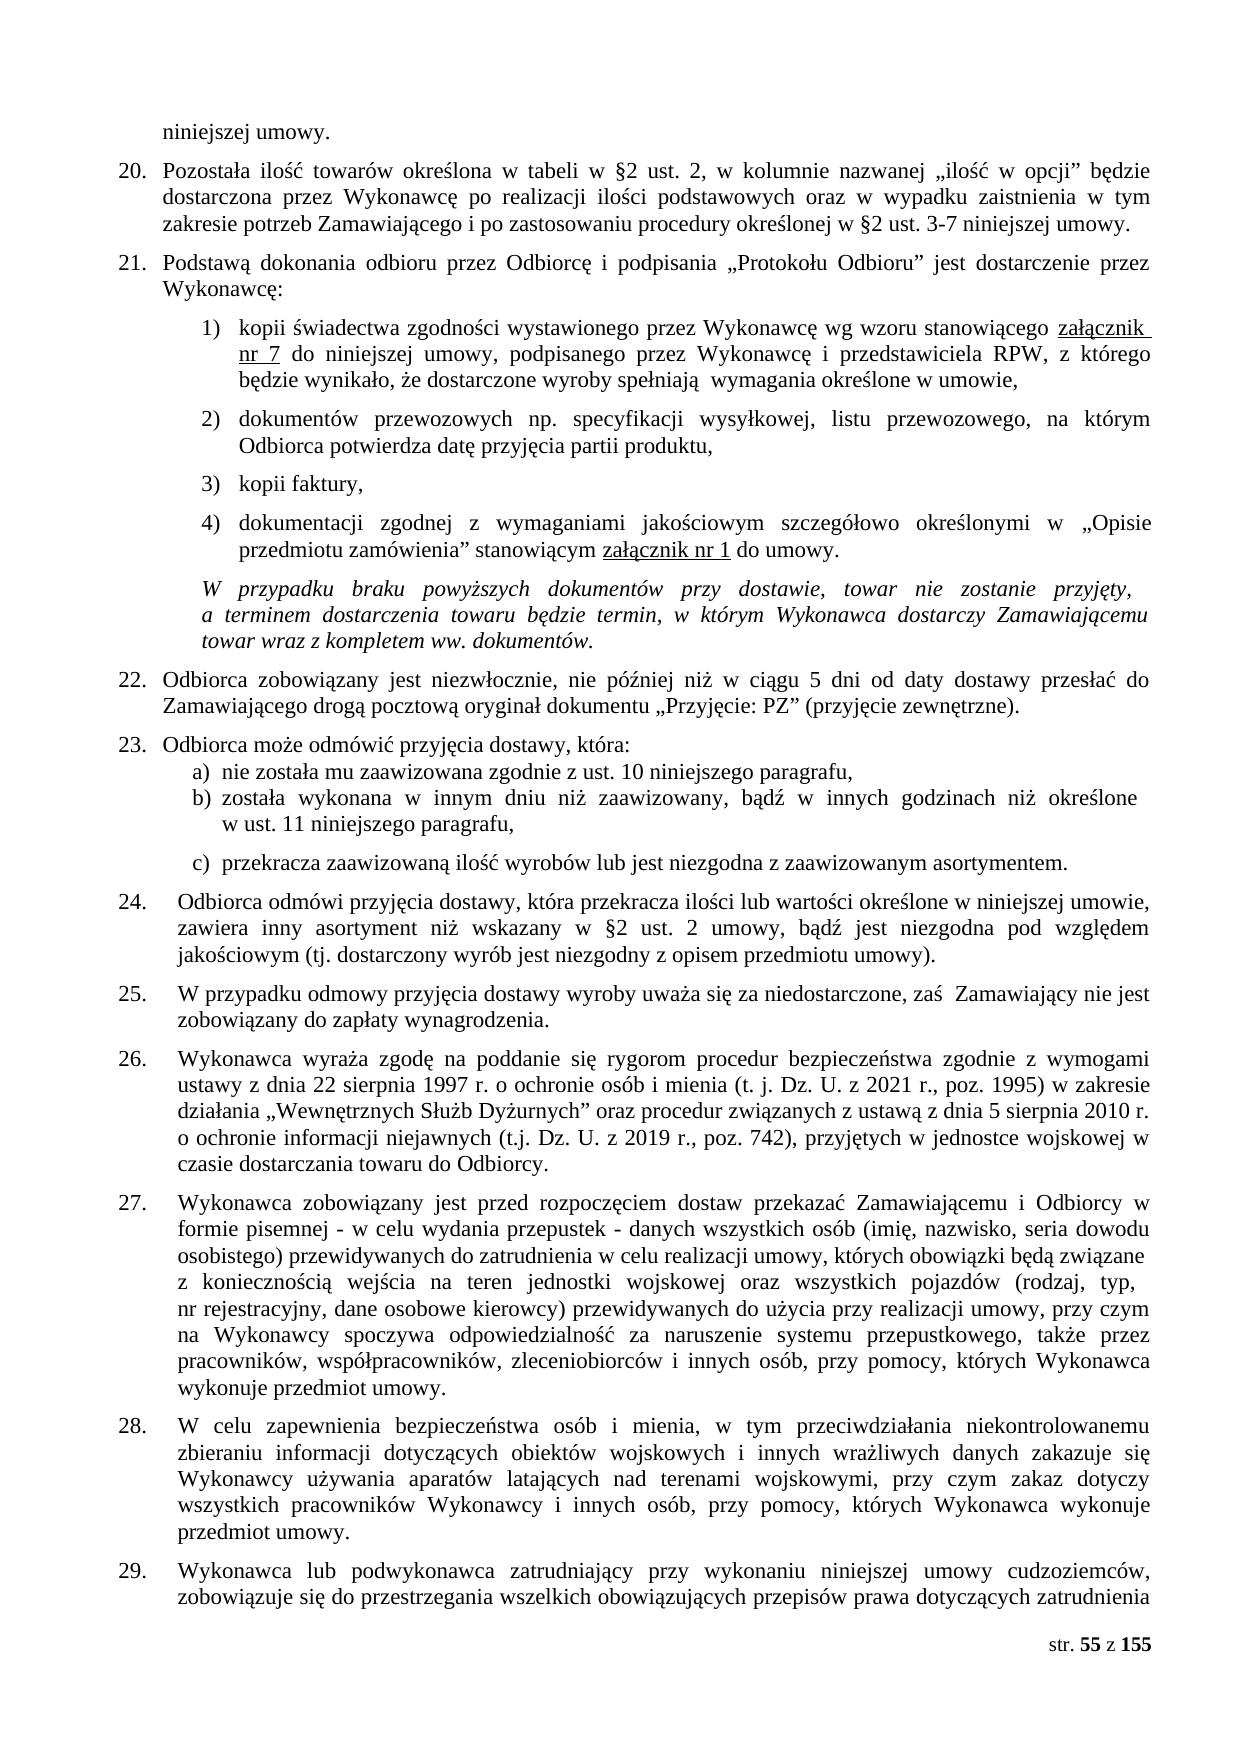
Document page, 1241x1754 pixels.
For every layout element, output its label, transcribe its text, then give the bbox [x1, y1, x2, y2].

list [118, 1557, 1152, 1609]
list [118, 118, 1152, 144]
list Odbiorca odmówi przyjęcia dostawy, która przekracza ilości lub wartości określone w niniejszej umowie, zawiera inny asortyment niż wskazany w §2 ust. 2 umowy, bądź jest niezgodna pod względem jakościowym (tj. dostarczony wyrób jest niezgodny z opisem przedmiotu umowy). [118, 888, 1152, 967]
list przekracza zaawizowaną ilość wyrobów lub jest niezgodna z zaawizowanym asortymentem. [192, 849, 1152, 876]
list Wykonawca zobowiązany jest przed rozpoczęciem dostaw przekazać Zamawiającemu i Odbiorcy w formie pisemnej - w celu wydania przepustek - danych wszystkich osób (imię, nazwisko, seria dowodu osobistego) przewidywanych do zatrudnienia w celu realizacji umowy, których obowiązki będą związane z koniecznością wejścia na teren jednostki wojskowej oraz wszystkich pojazdów (rodzaj, typ, nr rejestracyjny, dane osobowe kierowcy) przewidywanych do użycia przy realizacji umowy, przy czym na Wykonawcy spoczywa odpowiedzialność za naruszenie systemu przepustkowego, także przez pracowników, współpracowników, zleceniobiorców i innych osób, przy pomocy, których Wykonawca wykonuje przedmiot umowy. [118, 1189, 1152, 1400]
list Odbiorca zobowiązany jest niezwłocznie, nie później niż w ciągu 5 dni od daty dostawy przesłać do Zamawiającego drogą pocztową oryginał dokumentu „Przyjęcie: PZ” (przyjęcie zewnętrzne). [118, 666, 1152, 719]
list Podstawą dokonania odbioru przez Odbiorcę i podpisania „Protokołu Odbioru” jest dostarczenie przez Wykonawcę: [118, 248, 1152, 301]
list nie została mu zaawizowana zgodnie z ust. 10 niniejszego paragrafu, [192, 758, 1152, 784]
list Pozostała ilość towarów określona w tabeli w §2 ust. 2, w kolumnie nazwanej „ilość w opcji” będzie dostarczona przez Wykonawcę po realizacji ilości podstawowych oraz w wypadku zaistnienia w tym zakresie potrzeb Zamawiającego i po zastosowaniu procedury określonej w §2 ust. 3-7 niniejszej umowy. [118, 157, 1152, 236]
list Odbiorca może odmówić przyjęcia dostawy, która: [118, 731, 1152, 758]
list kopii faktury, [201, 471, 1152, 497]
text W przypadku braku powyższych dokumentów przy dostawie, towar nie zostanie przyjęty, a terminem dostarczenia towaru będzie termin, w którym Wykonawca dostarczy Zamawiającemu towar wraz z kompletem ww. dokumentów. [201, 574, 1152, 654]
list W celu zapewnienia bezpieczeństwa osób i mienia, w tym przeciwdziałania niekontrolowanemu zbieraniu informacji dotyczących obiektów wojskowych i innych wrażliwych danych zakazuje się Wykonawcy używania aparatów latających nad terenami wojskowymi, przy czym zakaz dotyczy wszystkich pracowników Wykonawcy i innych osób, przy pomocy, których Wykonawca wykonuje przedmiot umowy. [118, 1412, 1152, 1544]
list dokumentów przewozowych np. specyfikacji wysyłkowej, listu przewozowego, na którym Odbiorca potwierdza datę przyjęcia partii produktu, [201, 405, 1152, 458]
list Wykonawca wyraża zgodę na poddanie się rygorom procedur bezpieczeństwa zgodnie z wymogami ustawy z dnia 22 sierpnia 1997 r. o ochronie osób i mienia (t. j. Dz. U. z 2021 r., poz. 1995) w zakresie działania „Wewnętrznych Służb Dyżurnych” oraz procedur związanych z ustawą z dnia 5 sierpnia 2010 r. o ochronie informacji niejawnych (t.j. Dz. U. z 2019 r., poz. 742), przyjętych w jednostce wojskowej w czasie dostarczania towaru do Odbiorcy. [118, 1045, 1152, 1177]
list kopii świadectwa zgodności wystawionego przez Wykonawcę wg wzoru stanowiącego załącznik nr 7 do niniejszej umowy, podpisanego przez Wykonawcę i przedstawiciela RPW, z którego będzie wynikało, że dostarczone wyroby spełniają wymagania określone w umowie, [201, 314, 1152, 393]
list dokumentacji zgodnej z wymaganiami jakościowym szczegółowo określonymi w „Opisie przedmiotu zamówienia” stanowiącym załącznik nr 1 do umowy. [201, 509, 1152, 562]
list została wykonana w innym dniu niż zaawizowany, bądź w innych godzinach niż określone w ust. 11 niniejszego paragrafu, [192, 784, 1152, 837]
list W przypadku odmowy przyjęcia dostawy wyroby uważa się za niedostarczone, zaś Zamawiający nie jest zobowiązany do zapłaty wynagrodzenia. [118, 980, 1152, 1032]
